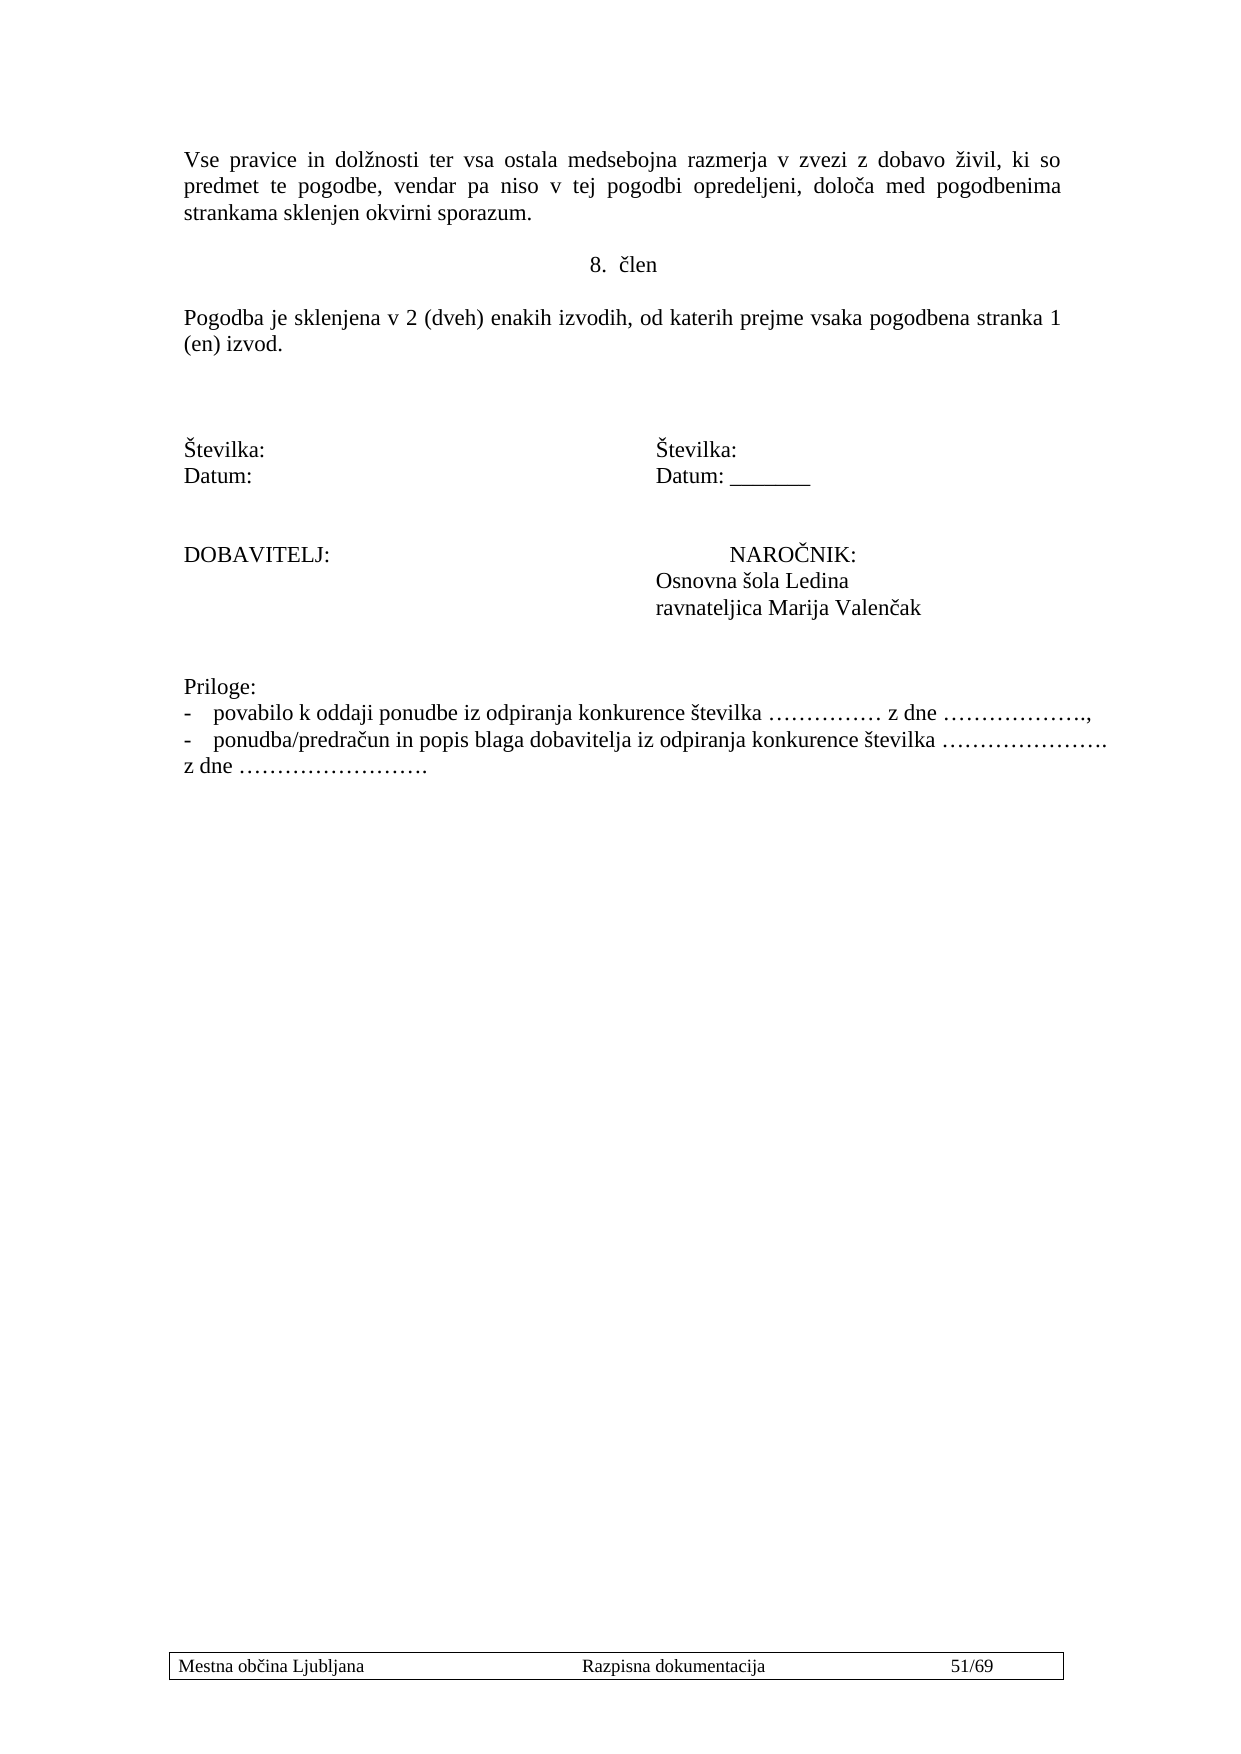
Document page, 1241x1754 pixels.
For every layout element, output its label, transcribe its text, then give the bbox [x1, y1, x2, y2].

text Priloge: [184, 673, 1115, 699]
text Pogodba je sklenjena v 2 (dveh) enakih izvodih, od katerih prejme vsaka pogodbena stranka 1 (en) izvod. [184, 304, 1063, 357]
list člen [184, 251, 1063, 278]
text Vse pravice in dolžnosti ter vsa ostala medsebojna razmerja v zvezi z dobavo živil, ki so predmet te pogodbe, vendar pa niso v tej pogodbi opredeljeni, določa med pogodbenima strankama sklenjen okvirni sporazum. [184, 146, 1063, 225]
list povabilo k oddaji ponudbe iz odpiranja konkurence številka …………… z dne ………………., [184, 699, 1115, 726]
list ponudba/predračun in popis blaga dobavitelja iz odpiranja konkurence številka …………………. z dne ……………………. [184, 726, 1115, 778]
text Osnovna šola Ledina [139, 567, 1063, 594]
text ravnateljica Marija Valenčak [139, 594, 1063, 620]
text Datum: Datum: _______ [184, 462, 1063, 488]
text Številka: Številka: [184, 436, 1063, 462]
text DOBAVITELJ: NAROČNIK: [184, 541, 1063, 567]
